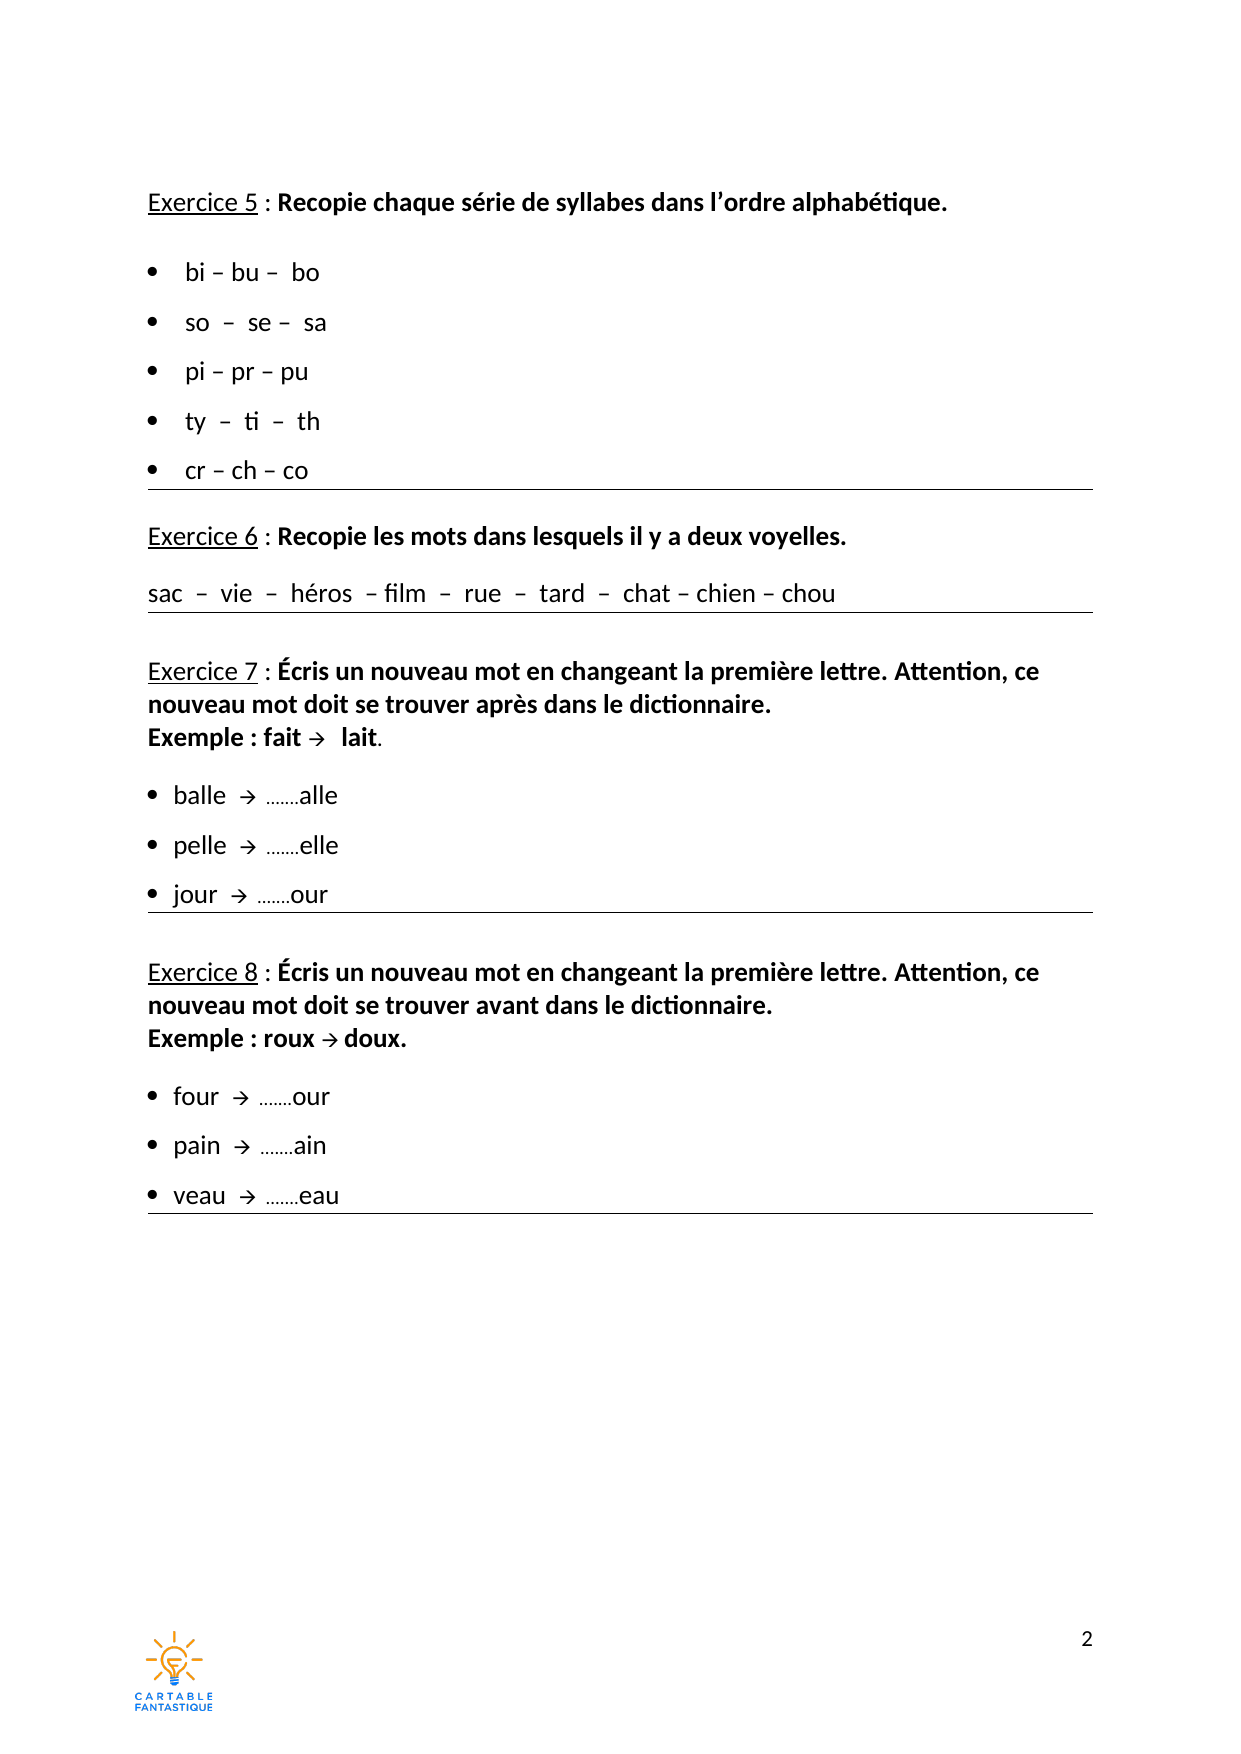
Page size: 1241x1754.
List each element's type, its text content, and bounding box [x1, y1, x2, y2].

list bi – bu – bo [148, 256, 1093, 289]
picture [135, 1631, 213, 1711]
list cr – ch – co [148, 453, 1093, 489]
list balle .......alle [148, 778, 1093, 811]
list veau .......eau [148, 1178, 1093, 1213]
list pain .......ain [148, 1128, 1093, 1161]
text Exercice 5 : Recopie chaque série de syllabes dans l’ordre alphabétique. [148, 185, 1093, 218]
list four .......our [148, 1079, 1093, 1112]
list so – se – sa [148, 305, 1093, 338]
text Exercice 6 : Recopie les mots dans lesquels il y a deux voyelles. [148, 519, 1093, 552]
list pelle .......elle [148, 828, 1093, 861]
text Exercice 8 : Écris un nouveau mot en changeant la première lettre. Attention, ce nouveau mot doit se trouver avant dans le dictionnaire. Exemple : roux doux. [148, 955, 1093, 1054]
text sac – vie – héros – film – rue – tard – chat – chien – chou [148, 577, 1093, 612]
list jour .......our [148, 877, 1093, 912]
list ty – ti – th [148, 404, 1093, 437]
list pi – pr – pu [148, 354, 1093, 388]
text Exercice 7 : Écris un nouveau mot en changeant la première lettre. Attention, ce nouveau mot doit se trouver après dans le dictionnaire. Exemple : fait lait. [148, 654, 1093, 753]
